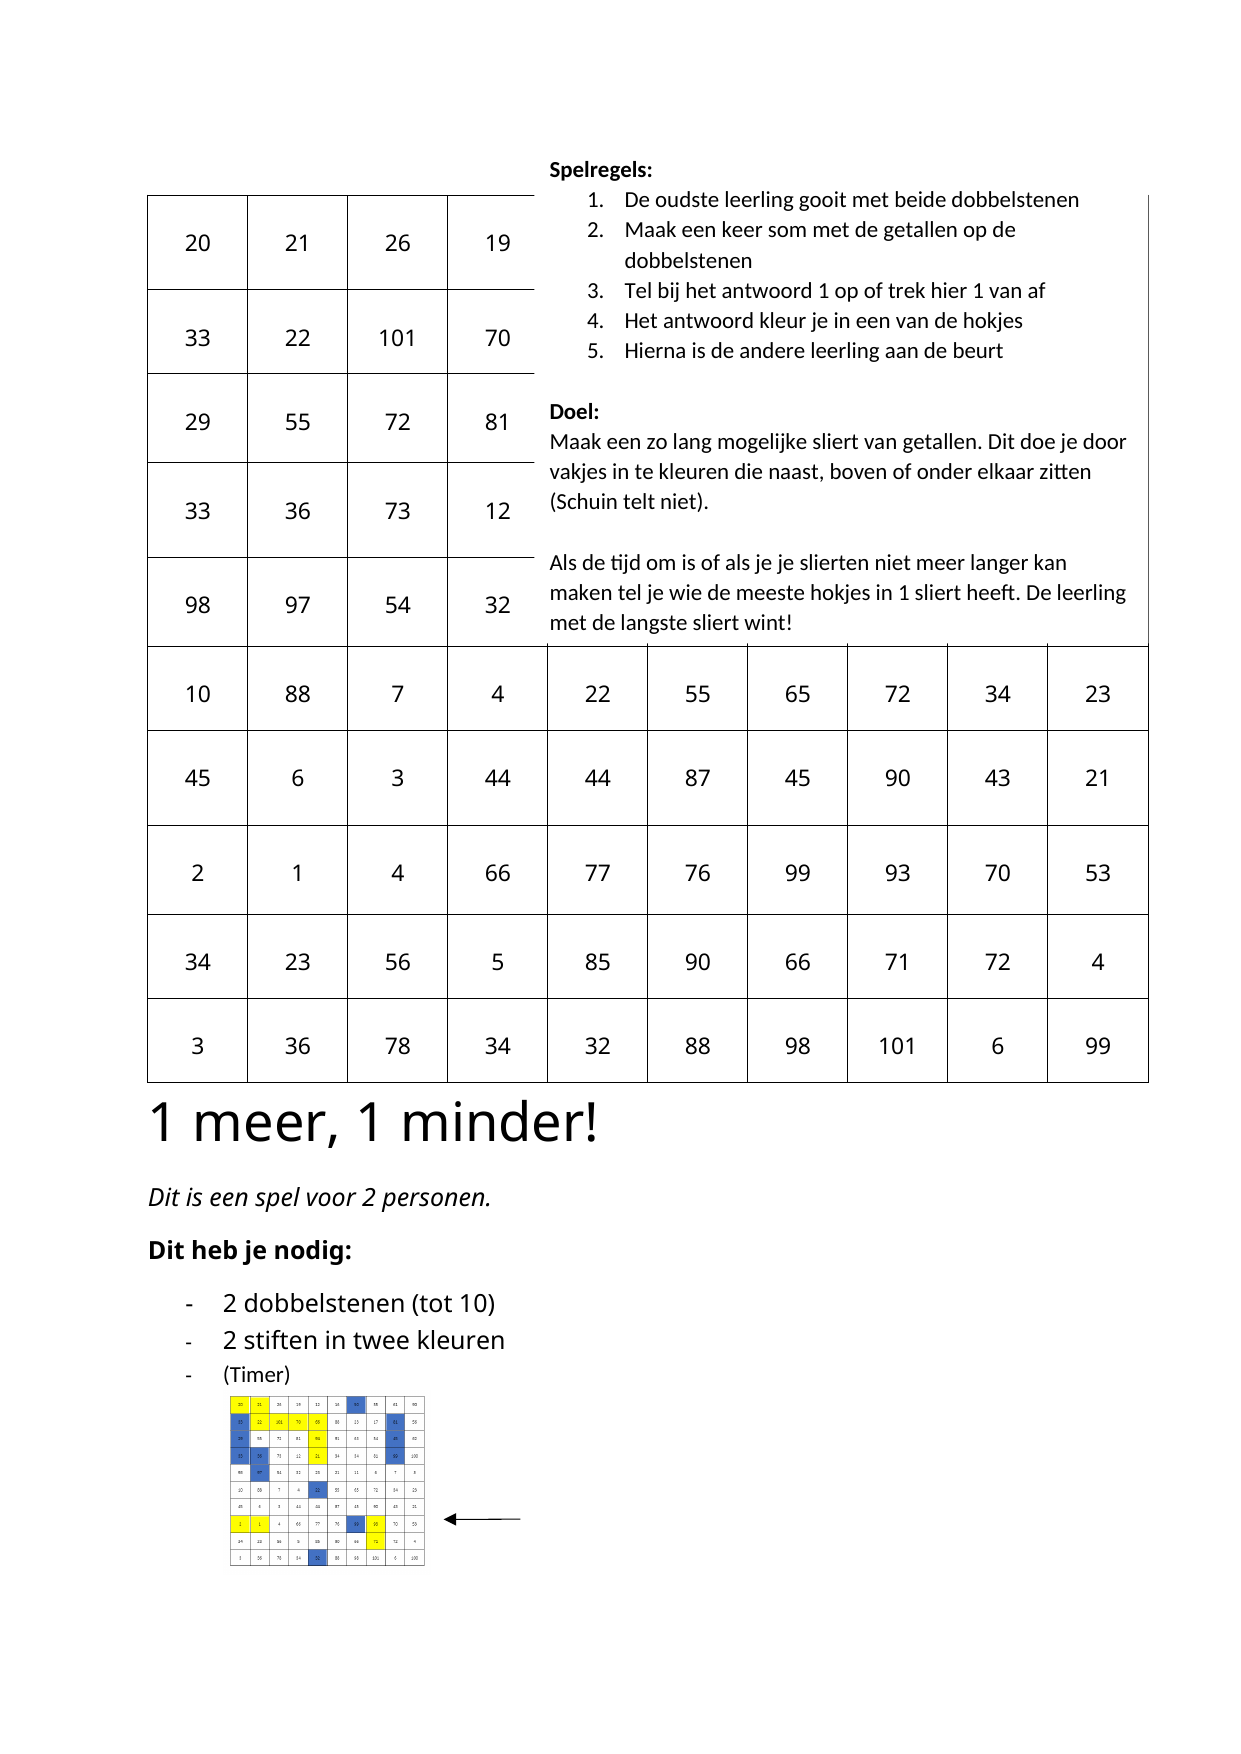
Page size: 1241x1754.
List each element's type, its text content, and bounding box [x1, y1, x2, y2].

table_cell 101 [848, 999, 947, 1082]
table_cell 36 [248, 999, 347, 1082]
table_cell 6 [248, 731, 347, 825]
table_cell 4 [1048, 915, 1148, 998]
table_cell 72 [948, 915, 1047, 998]
table_cell 70 [448, 290, 534, 373]
table_cell 3 [348, 731, 447, 825]
table_cell 23 [248, 915, 347, 998]
table_cell 93 [848, 826, 947, 914]
text 1 meer, 1 minder! [148, 1083, 1093, 1157]
table_cell 72 [848, 647, 947, 730]
table_cell 33 [148, 290, 247, 373]
table_cell 32 [548, 999, 647, 1082]
table_cell 43 [948, 731, 1047, 825]
table_cell 44 [448, 731, 547, 825]
table_cell 72 [348, 374, 447, 462]
table_cell 66 [448, 826, 547, 914]
table_header 21 [248, 196, 347, 289]
table_header 20 [148, 196, 247, 289]
table_cell 88 [648, 999, 747, 1082]
table_cell 99 [748, 826, 847, 914]
list (Timer) [185, 1360, 1093, 1388]
table_cell 90 [848, 731, 947, 825]
table_cell 98 [148, 558, 247, 646]
list 2 dobbelstenen (tot 10) [185, 1286, 1093, 1320]
table_cell 87 [648, 731, 747, 825]
table_cell 56 [348, 915, 447, 998]
table_cell 53 [1048, 826, 1148, 914]
table_cell 34 [448, 999, 547, 1082]
table_cell 1 [248, 826, 347, 914]
table_cell 23 [1048, 647, 1148, 730]
table_cell 70 [948, 826, 1047, 914]
table_cell 29 [148, 374, 247, 462]
table_cell 76 [648, 826, 747, 914]
table_cell 3 [148, 999, 247, 1082]
table_cell 71 [848, 915, 947, 998]
table_cell 2 [148, 826, 247, 914]
table_cell 55 [648, 647, 747, 730]
table_cell 10 [148, 647, 247, 730]
table_cell 22 [548, 647, 647, 730]
table_cell 4 [448, 647, 547, 730]
table_cell 12 [448, 463, 534, 557]
table_header 19 [448, 196, 534, 289]
table_cell 99 [1048, 999, 1148, 1082]
table_cell 78 [348, 999, 447, 1082]
table_cell 101 [348, 290, 447, 373]
table_cell 90 [648, 915, 747, 998]
table_cell 77 [548, 826, 647, 914]
table_cell 22 [248, 290, 347, 373]
table_cell 21 [1048, 731, 1148, 825]
table_cell 65 [748, 647, 847, 730]
table_cell 81 [448, 374, 534, 462]
table_cell 7 [348, 647, 447, 730]
picture [222, 1390, 431, 1575]
table_cell 5 [448, 915, 547, 998]
table_cell 45 [748, 731, 847, 825]
table_cell 66 [748, 915, 847, 998]
text Dit heb je nodig: [148, 1233, 1093, 1267]
list 2 stiften in twee kleuren [185, 1323, 1093, 1357]
table_cell 98 [748, 999, 847, 1082]
table_cell 88 [248, 647, 347, 730]
table_cell 45 [148, 731, 247, 825]
table_cell 54 [348, 558, 447, 646]
table_cell 6 [948, 999, 1047, 1082]
table_cell 55 [248, 374, 347, 462]
table_cell 34 [948, 647, 1047, 730]
table_cell 85 [548, 915, 647, 998]
table_cell 4 [348, 826, 447, 914]
table_cell 44 [548, 731, 647, 825]
text Dit is een spel voor 2 personen. [148, 1179, 1093, 1213]
table_cell 97 [248, 558, 347, 646]
table_cell 33 [148, 463, 247, 557]
table_cell 73 [348, 463, 447, 557]
table_cell 34 [148, 915, 247, 998]
table_header 26 [348, 196, 447, 289]
table_cell 36 [248, 463, 347, 557]
table_cell 32 [448, 558, 547, 646]
